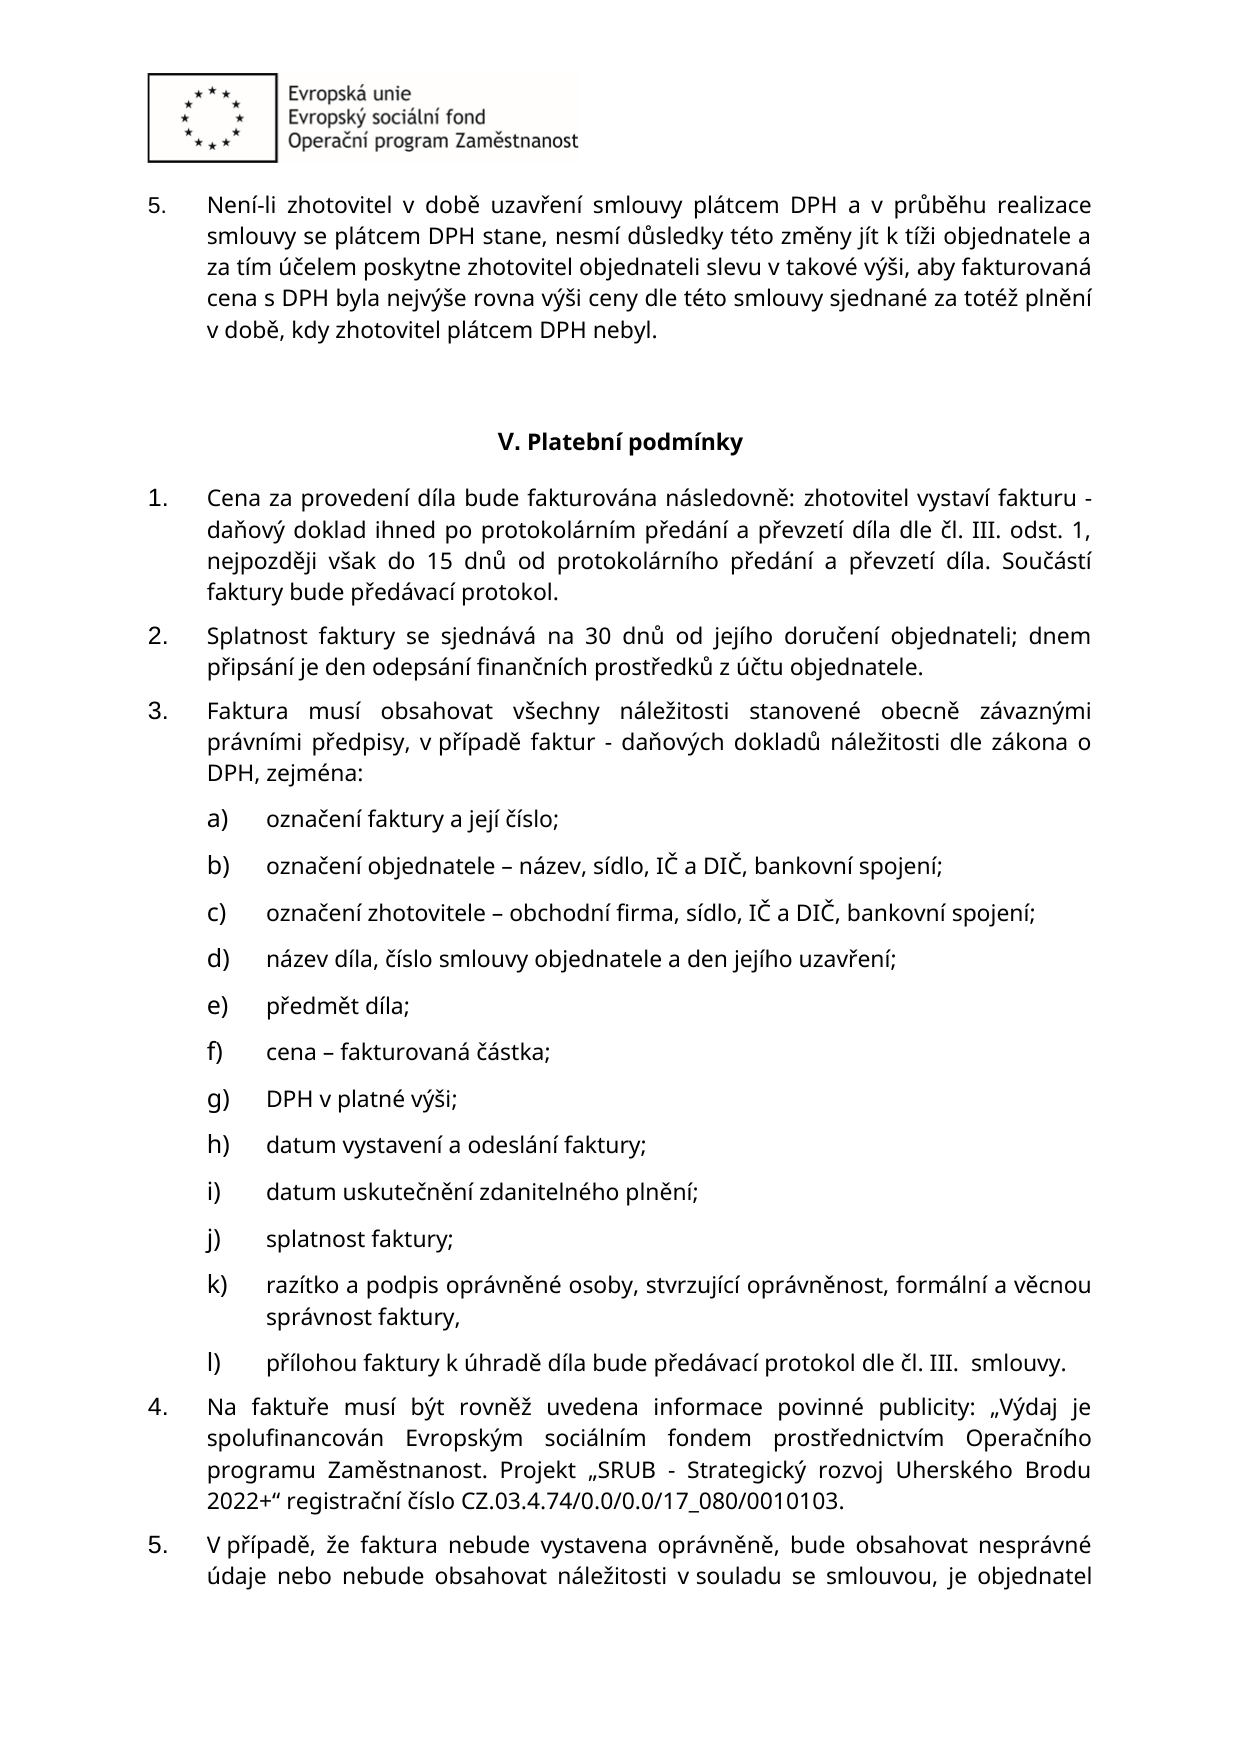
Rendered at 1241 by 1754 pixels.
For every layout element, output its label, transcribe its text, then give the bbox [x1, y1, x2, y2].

list Faktura musí obsahovat všechny náležitosti stanovené obecně závaznými právními předpisy, v případě faktur - daňových dokladů náležitosti dle zákona o DPH, zejména: [148, 695, 1093, 789]
list označení zhotovitele – obchodní firma, sídlo, IČ a DIČ, bankovní spojení; [207, 894, 1093, 928]
list Na faktuře musí být rovněž uvedena informace povinné publicity: „Výdaj je spolufinancován Evropským sociálním fondem prostřednictvím Operačního programu Zaměstnanost. Projekt „SRUB - Strategický rozvoj Uherského Brodu 2022+“ registrační číslo CZ.03.4.74/0.0/0.0/17_080/0010103. [148, 1391, 1093, 1516]
list datum vystavení a odeslání faktury; [207, 1127, 1093, 1161]
list Cena za provedení díla bude fakturována následovně: zhotovitel vystaví fakturu - daňový doklad ihned po protokolárním předání a převzetí díla dle čl. III. odst. 1, nejpozději však do 15 dnů od protokolárního předání a převzetí díla. Součástí faktury bude předávací protokol. [148, 482, 1093, 607]
list název díla, číslo smlouvy objednatele a den jejího uzavření; [207, 941, 1093, 975]
list Splatnost faktury se sjednává na 30 dnů od jejího doručení objednateli; dnem připsání je den odepsání finančních prostředků z účtu objednatele. [148, 620, 1093, 682]
list datum uskutečnění zdanitelného plnění; [207, 1174, 1093, 1208]
list předmět díla; [207, 987, 1093, 1021]
list označení objednatele – název, sídlo, IČ a DIČ, bankovní spojení; [207, 848, 1093, 882]
list označení faktury a její číslo; [207, 801, 1093, 835]
list cena – fakturovaná částka; [207, 1034, 1093, 1068]
list Není-li zhotovitel v době uzavření smlouvy plátcem DPH a v průběhu realizace smlouvy se plátcem DPH stane, nesmí důsledky této změny jít k tíži objednatele a za tím účelem poskytne zhotovitel objednateli slevu v takové výši, aby fakturovaná cena s DPH byla nejvýše rovna výši ceny dle této smlouvy sjednané za totéž plnění v době, kdy zhotovitel plátcem DPH nebyl. [148, 189, 1093, 345]
picture [147, 73, 579, 163]
list přílohou faktury k úhradě díla bude předávací protokol dle čl. III. smlouvy. [207, 1344, 1093, 1379]
list Platební podmínky [148, 426, 1093, 457]
list splatnost faktury; [207, 1220, 1093, 1254]
list razítko a podpis oprávněné osoby, stvrzující oprávněnost, formální a věcnou správnost faktury, [207, 1267, 1093, 1332]
list DPH v platné výši; [207, 1081, 1093, 1114]
